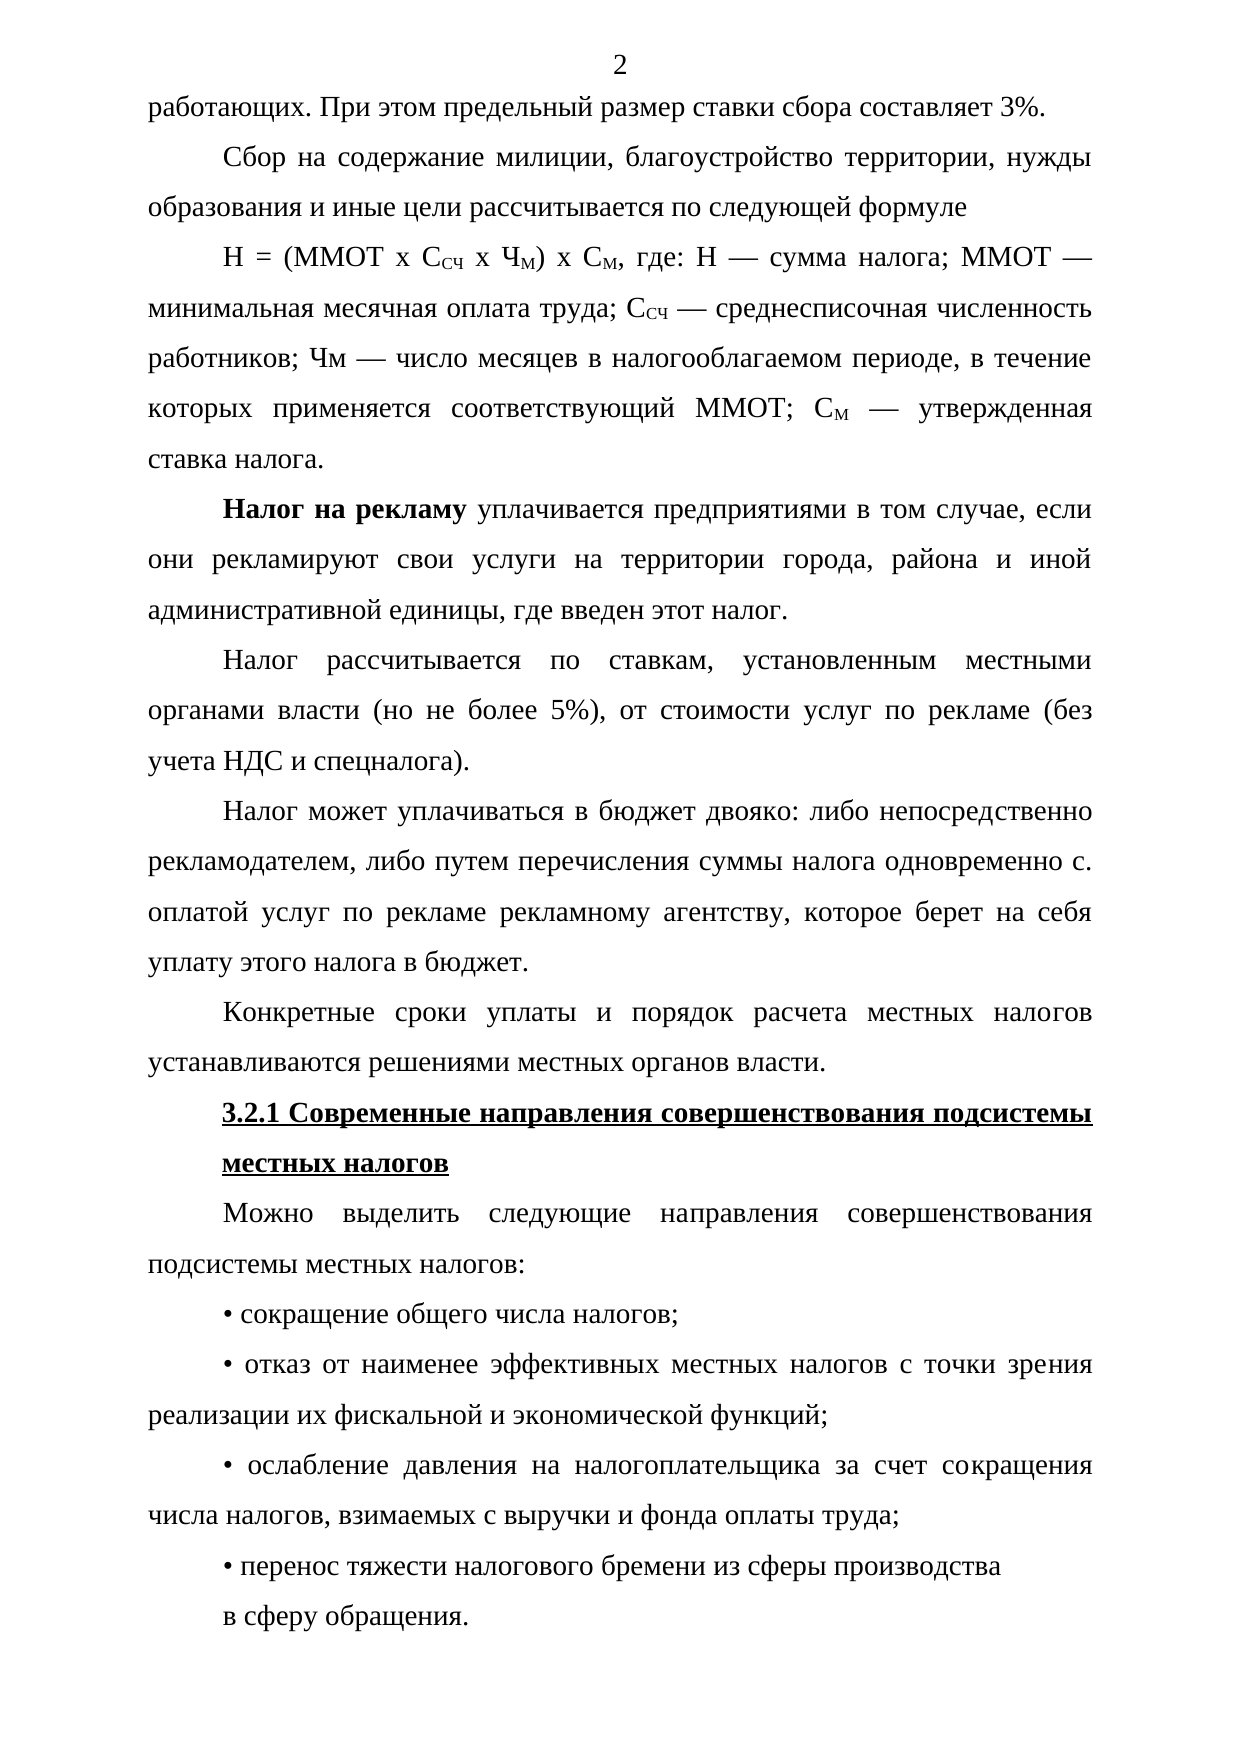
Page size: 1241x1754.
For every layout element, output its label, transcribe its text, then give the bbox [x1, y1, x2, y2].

text Можно выделить следующие направления совершенствования подсистемы местных налогов: [148, 1196, 1092, 1279]
text • отказ от наименее эффективных местных налогов с точки зрения реализации их фискальной и экономической функций; [148, 1346, 1092, 1430]
text в сферу обращения. [148, 1598, 1092, 1632]
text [148, 89, 1092, 122]
subtitle 3.2.1 Современные направления совершенствования подсистемы местных налогов [222, 1126, 1092, 1179]
subtitle 3.2.1 Современные направления совершенствования подсистемы местных налогов [222, 1095, 1092, 1124]
text Налог может уплачиваться в бюджет двояко: либо непосредственно рекламодателем, либо путем перечисления суммы налога одновременно с. оплатой услуг по рекламе рекламному агентству, которое берет на себя уплату этого налога в бюджет. [148, 793, 1092, 977]
text Конкретные сроки уплаты и порядок расчета местных налогов устанавливаются решениями местных органов власти. [148, 994, 1092, 1078]
text Налог рассчитывается по ставкам, установленным местными органами власти (но не более 5%), от стоимости услуг по рекламе (без учета НДС и спецналога). [148, 642, 1092, 776]
text Сбор на содержание милиции, благоустройство территории, нужды образования и иные цели рассчитывается по следующей формуле [148, 139, 1092, 223]
text Н = (ММОТ х ССЧ х ЧМ) х СМ, где: Н — сумма налога; ММОТ — минимальная месячная оплата труда; ССЧ — среднесписочная численность работников; Чм — число месяцев в налогооблагаемом периоде, в течение которых применяется соответствующий ММОТ; СМ — утвержденная ставка налога. [148, 239, 1092, 474]
text • перенос тяжести налогового бремени из сферы производства [148, 1548, 1092, 1581]
text • ослабление давления на налогоплательщика за счет сокращения числа налогов, взимаемых с выручки и фонда оплаты труда; [148, 1447, 1092, 1531]
text Налог на рекламу уплачивается предприятиями в том случае, если они рекламируют свои услуги на территории города, района и иной административной единицы, где введен этот налог. [148, 491, 1092, 625]
text • сокращение общего числа налогов; [148, 1296, 1092, 1330]
